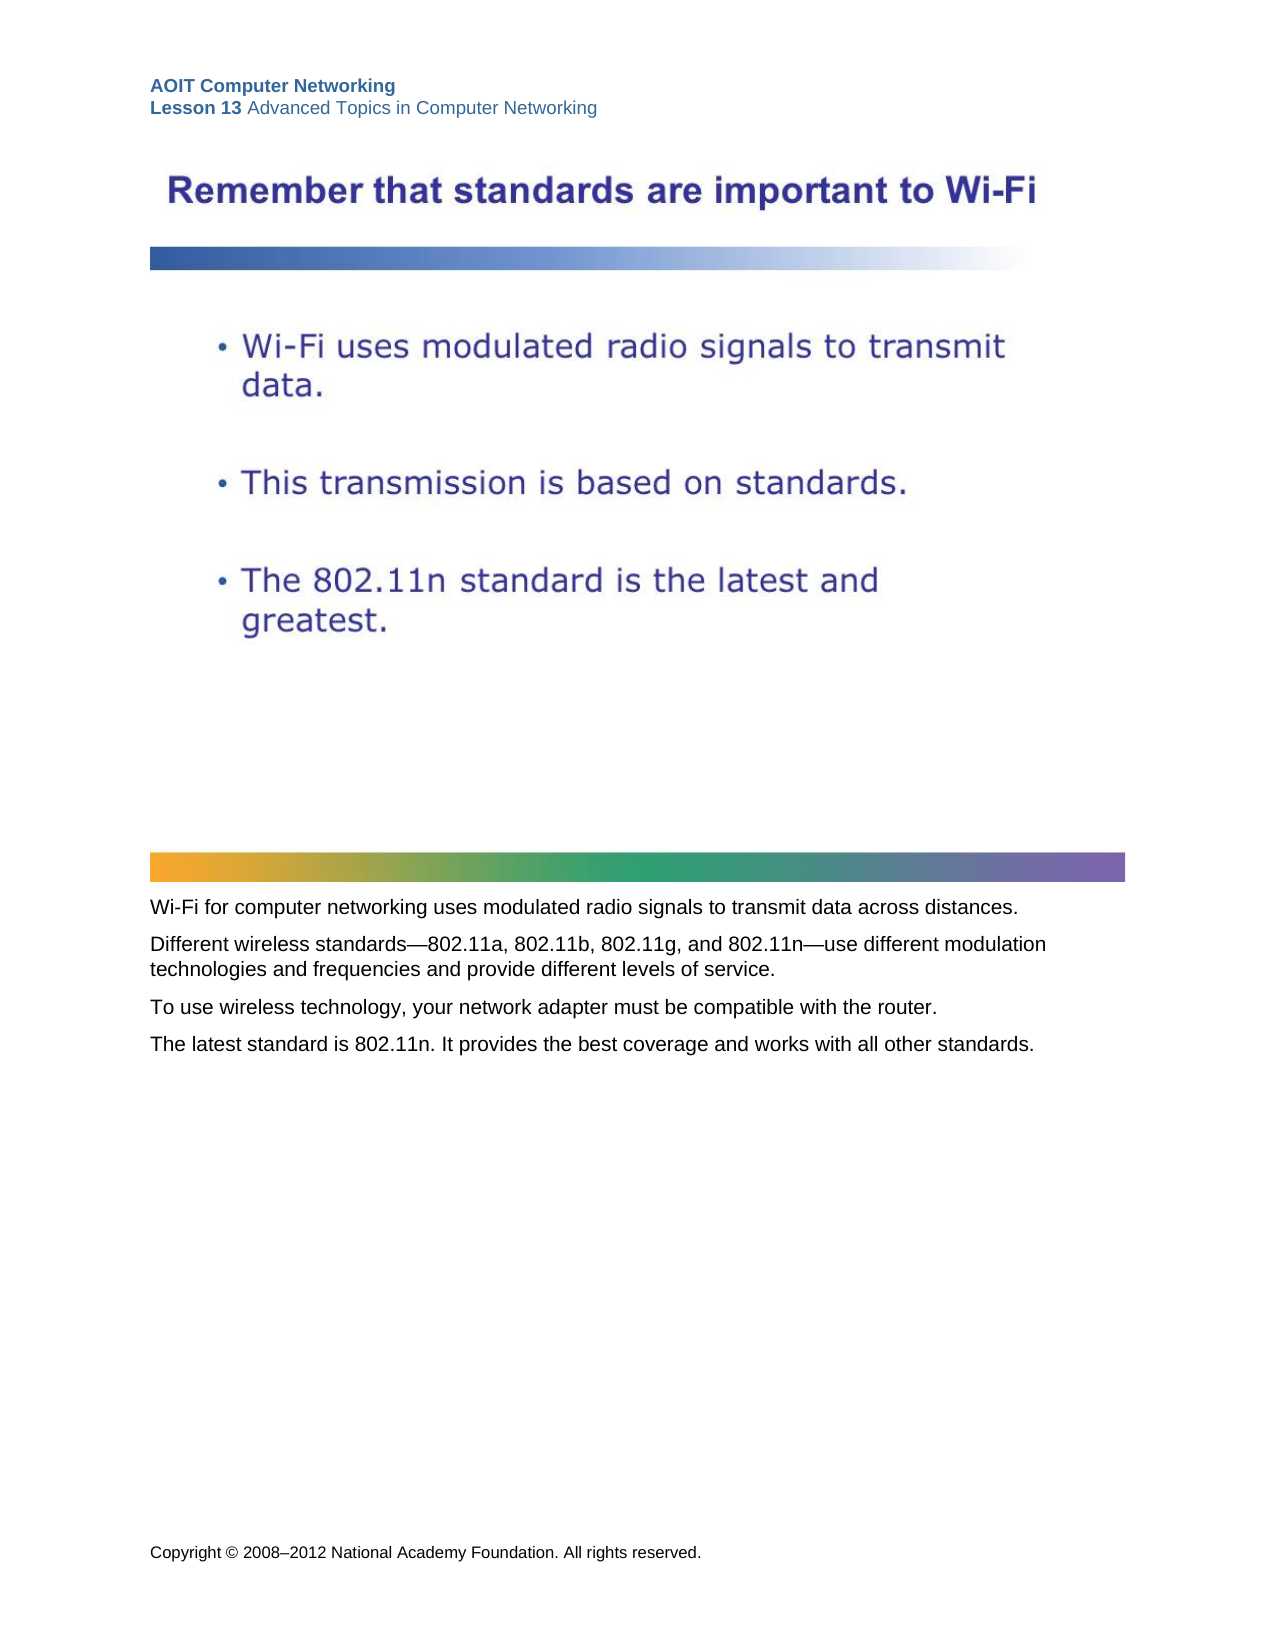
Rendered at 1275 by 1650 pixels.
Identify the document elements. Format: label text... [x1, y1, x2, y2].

text To use wireless technology, your network adapter must be compatible with the router. [150, 994, 1125, 1019]
text Wi-Fi for computer networking uses modulated radio signals to transmit data across distances. [150, 894, 1125, 919]
text Different wireless standards—802.11a, 802.11b, 802.11g, and 802.11n—use different modulation technologies and frequencies and provide different levels of service. [150, 931, 1125, 981]
text The latest standard is 802.11n. It provides the best coverage and works with all other standards. [150, 1031, 1125, 1056]
picture [150, 150, 1125, 882]
